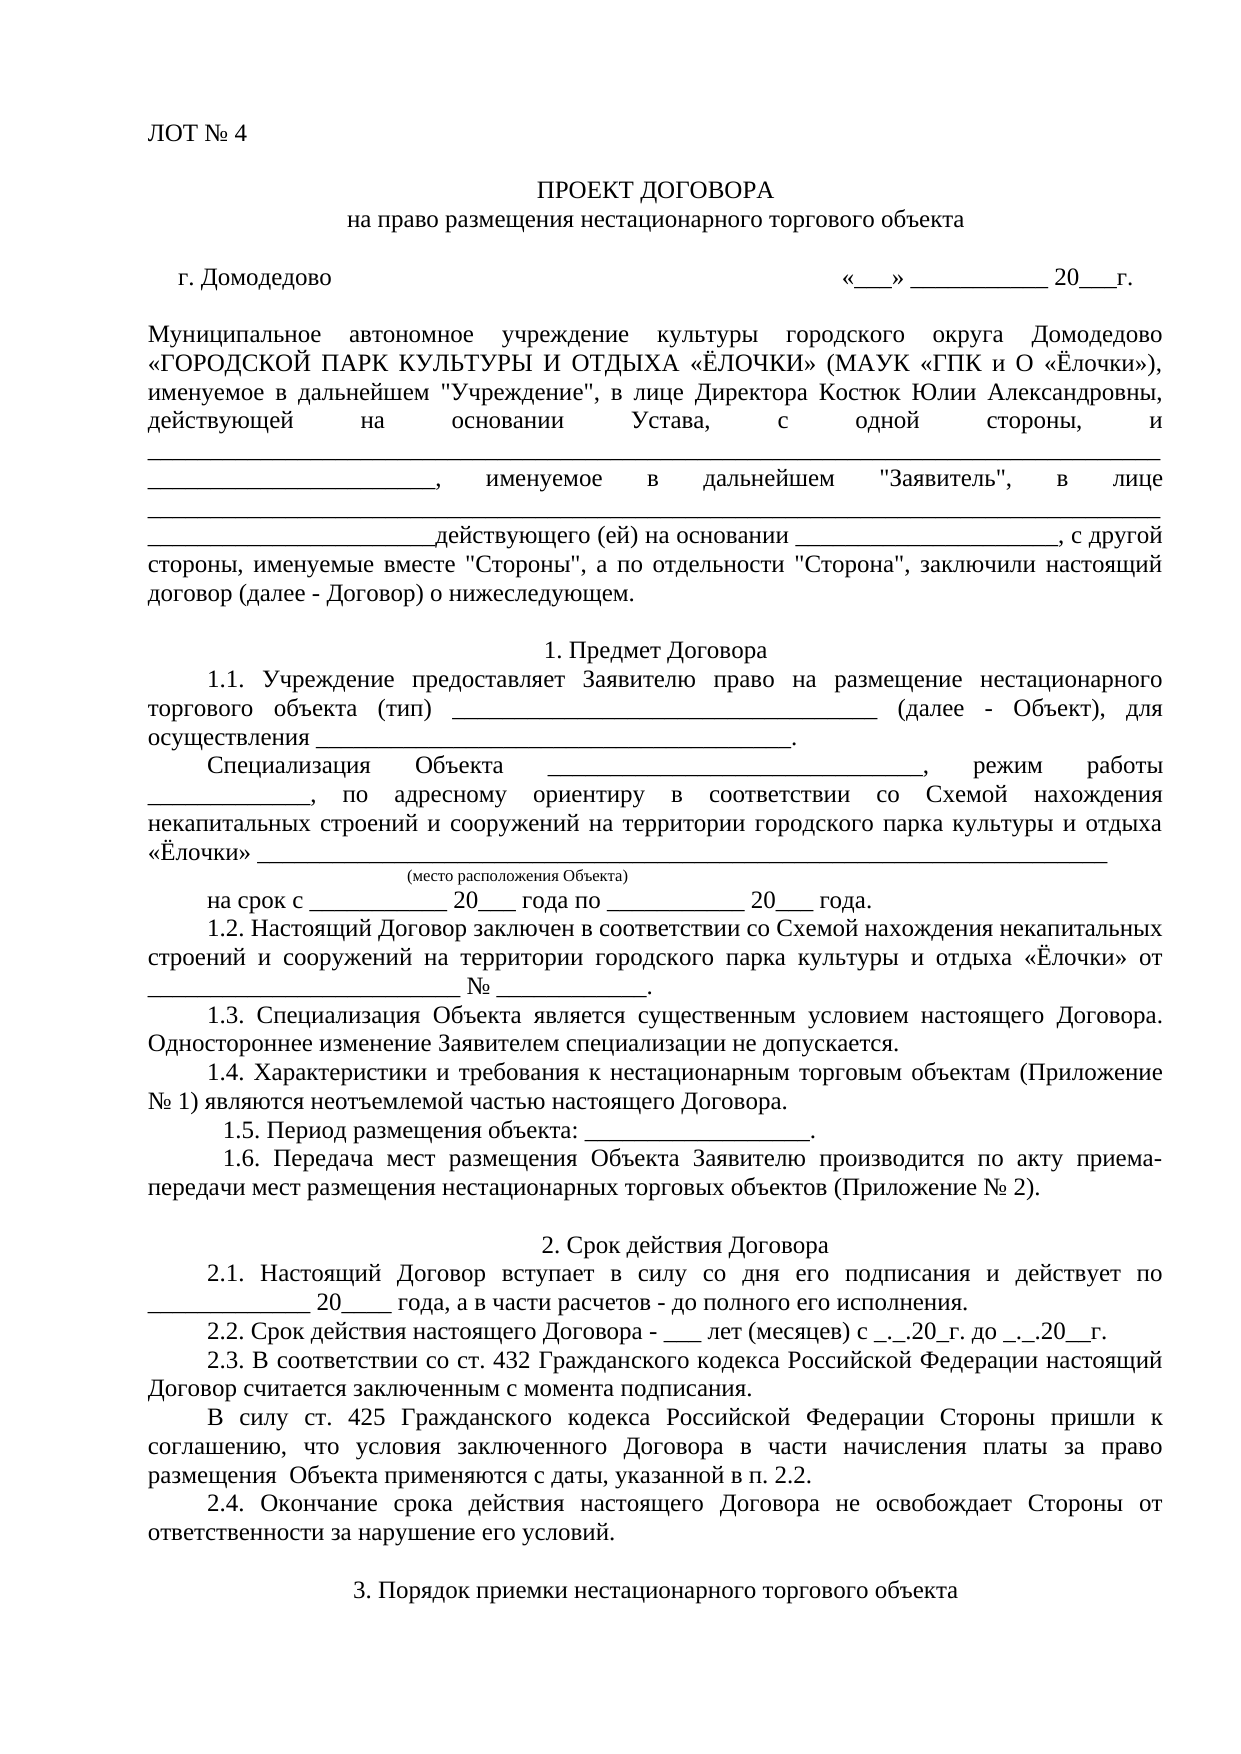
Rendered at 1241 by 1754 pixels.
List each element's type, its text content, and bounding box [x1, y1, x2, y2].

text 1.5. Период размещения объекта: __________________. [148, 1115, 1163, 1143]
text 1.3. Специализация Объекта является существенным условием настоящего Договора. Одностороннее изменение Заявителем специализации не допускается. [148, 1000, 1163, 1057]
text 2.3. В соответствии со ст. 432 Гражданского кодекса Российской Федерации настоящий Договор считается заключенным с момента подписания. [148, 1345, 1163, 1402]
text (место расположения Объекта) [148, 866, 1163, 885]
text на право размещения нестационарного торгового объекта [148, 204, 1163, 233]
text 2.2. Срок действия настоящего Договора - ___ лет (месяцев) с _._.20_г. до _._.20__г. [148, 1316, 1163, 1345]
text 2.1. Настоящий Договор вступает в силу со дня его подписания и действует по _____________ 20____ года, а в части расчетов - до полного его исполнения. [148, 1258, 1163, 1316]
text 2. Срок действия Договора [148, 1230, 1163, 1258]
text на срок с ___________ 20___ года по ___________ 20___ года. [148, 885, 1163, 913]
text 1.4. Характеристики и требования к нестационарным торговым объектам (Приложение № 1) являются неотъемлемой частью настоящего Договора. [148, 1057, 1163, 1115]
text 1.2. Настоящий Договор заключен в соответствии со Схемой нахождения некапитальных строений и сооружений на территории городского парка культуры и отдыха «Ёлочки» от _________________________ № ____________. [148, 913, 1163, 1000]
text В силу ст. 425 Гражданского кодекса Российской Федерации Стороны пришли к соглашению, что условия заключенного Договора в части начисления платы за право размещения Объекта применяются с даты, указанной в п. 2.2. [148, 1402, 1163, 1488]
text 1.6. Передача мест размещения Объекта Заявителю производится по акту приема-передачи мест размещения нестационарных торговых объектов (Приложение № 2). [148, 1143, 1163, 1201]
text г. Домодедово «___» ___________ 20___г. [148, 262, 1163, 291]
text ПРОЕКТ ДОГОВОРА [148, 176, 1163, 204]
text 1. Предмет Договора [148, 636, 1163, 664]
text Специализация Объекта ______________________________, режим работы _____________, по адресному ориентиру в соответствии со Схемой нахождения некапитальных строений и сооружений на территории городского парка культуры и отдыха «Ёлочки» ____________________________________________________________________ [148, 751, 1163, 866]
text 1.1. Учреждение предоставляет Заявителю право на размещение нестационарного торгового объекта (тип) __________________________________ (далее - Объект), для осуществления ______________________________________. [148, 664, 1163, 751]
text Муниципальное автономное учреждение культуры городского округа Домодедово «ГОРОДСКОЙ ПАРК КУЛЬТУРЫ И ОТДЫХА «ЁЛОЧКИ» (МАУК «ГПК и О «Ёлочки»), именуемое в дальнейшем "Учреждение", в лице Директора Костюк Юлии Александровны, действующей на основании Устава, с одной стороны, и ________________________________________________________________________________________________________, именуемое в дальнейшем "Заявитель", в лице ________________________________________________________________________________________________________действующего (ей) на основании _____________________, с другой стороны, именуемые вместе "Стороны", а по отдельности "Сторона", заключили настоящий договор (далее - Договор) о нижеследующем. [148, 319, 1163, 607]
text 2.4. Окончание срока действия настоящего Договора не освобождает Стороны от ответственности за нарушение его условий. [148, 1488, 1163, 1546]
text 3. Порядок приемки нестационарного торгового объекта [148, 1575, 1163, 1603]
text ЛОТ № 4 [148, 118, 1163, 147]
